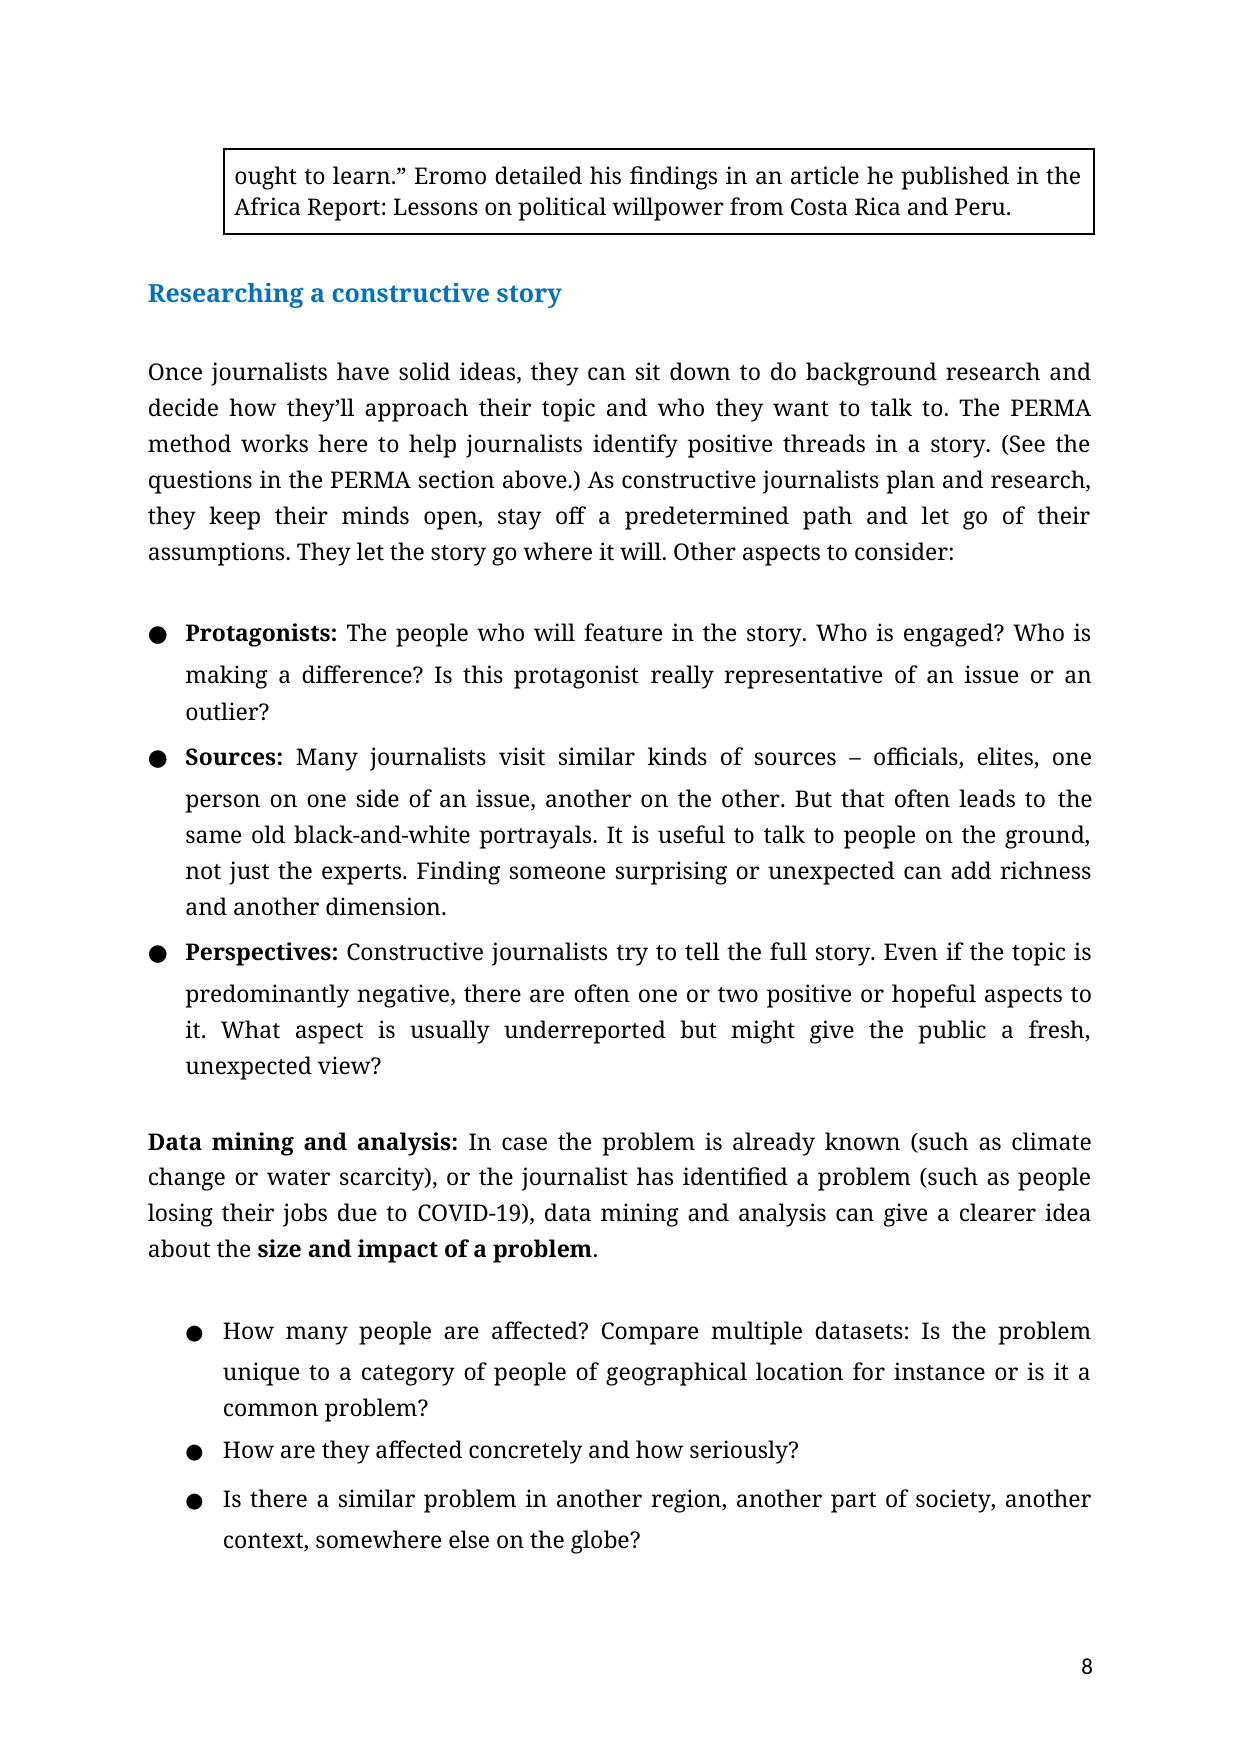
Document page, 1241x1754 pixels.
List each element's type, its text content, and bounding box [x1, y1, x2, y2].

subtitle Researching a constructive story [148, 276, 1093, 310]
list Protagonists: The people who will feature in the story. Who is engaged? Who is making a difference? Is this protagonist really representative of an issue or an outlier? [148, 608, 1093, 727]
list How are they affected concretely and how seriously? [185, 1428, 1093, 1470]
list Is there a similar problem in another region, another part of society, another context, somewhere else on the globe? [185, 1477, 1093, 1555]
list Sources: Many journalists visit similar kinds of sources – officials, elites, one person on one side of an issue, another on the other. But that often leads to the same old black-and-white portrayals. It is useful to talk to people on the ground, not just the experts. Finding someone surprising or unexpected can add richness and another dimension. [148, 731, 1093, 922]
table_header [225, 150, 1093, 233]
text Once journalists have solid ideas, they can sit down to do background research and decide how they’ll approach their topic and who they want to talk to. The PERMA method works here to help journalists identify positive threads in a story. (See the questions in the PERMA section above.) As constructive journalists plan and research, they keep their minds open, stay off a predetermined path and let go of their assumptions. They let the story go where it will. Other aspects to consider: [148, 356, 1093, 567]
list Perspectives: Constructive journalists try to tell the full story. Even if the topic is predominantly negative, there are often one or two positive or hopeful aspects to it. What aspect is usually underreported but might give the public a fresh, unexpected view? [148, 927, 1093, 1082]
list How many people are affected? Compare multiple datasets: Is the problem unique to a category of people of geographical location for instance or is it a common problem? [185, 1308, 1093, 1423]
text Data mining and analysis: In case the problem is already known (such as climate change or water scarcity), or the journalist has identified a problem (such as people losing their jobs due to COVID-19), data mining and analysis can give a clearer idea about the size and impact of a problem. [148, 1125, 1093, 1264]
